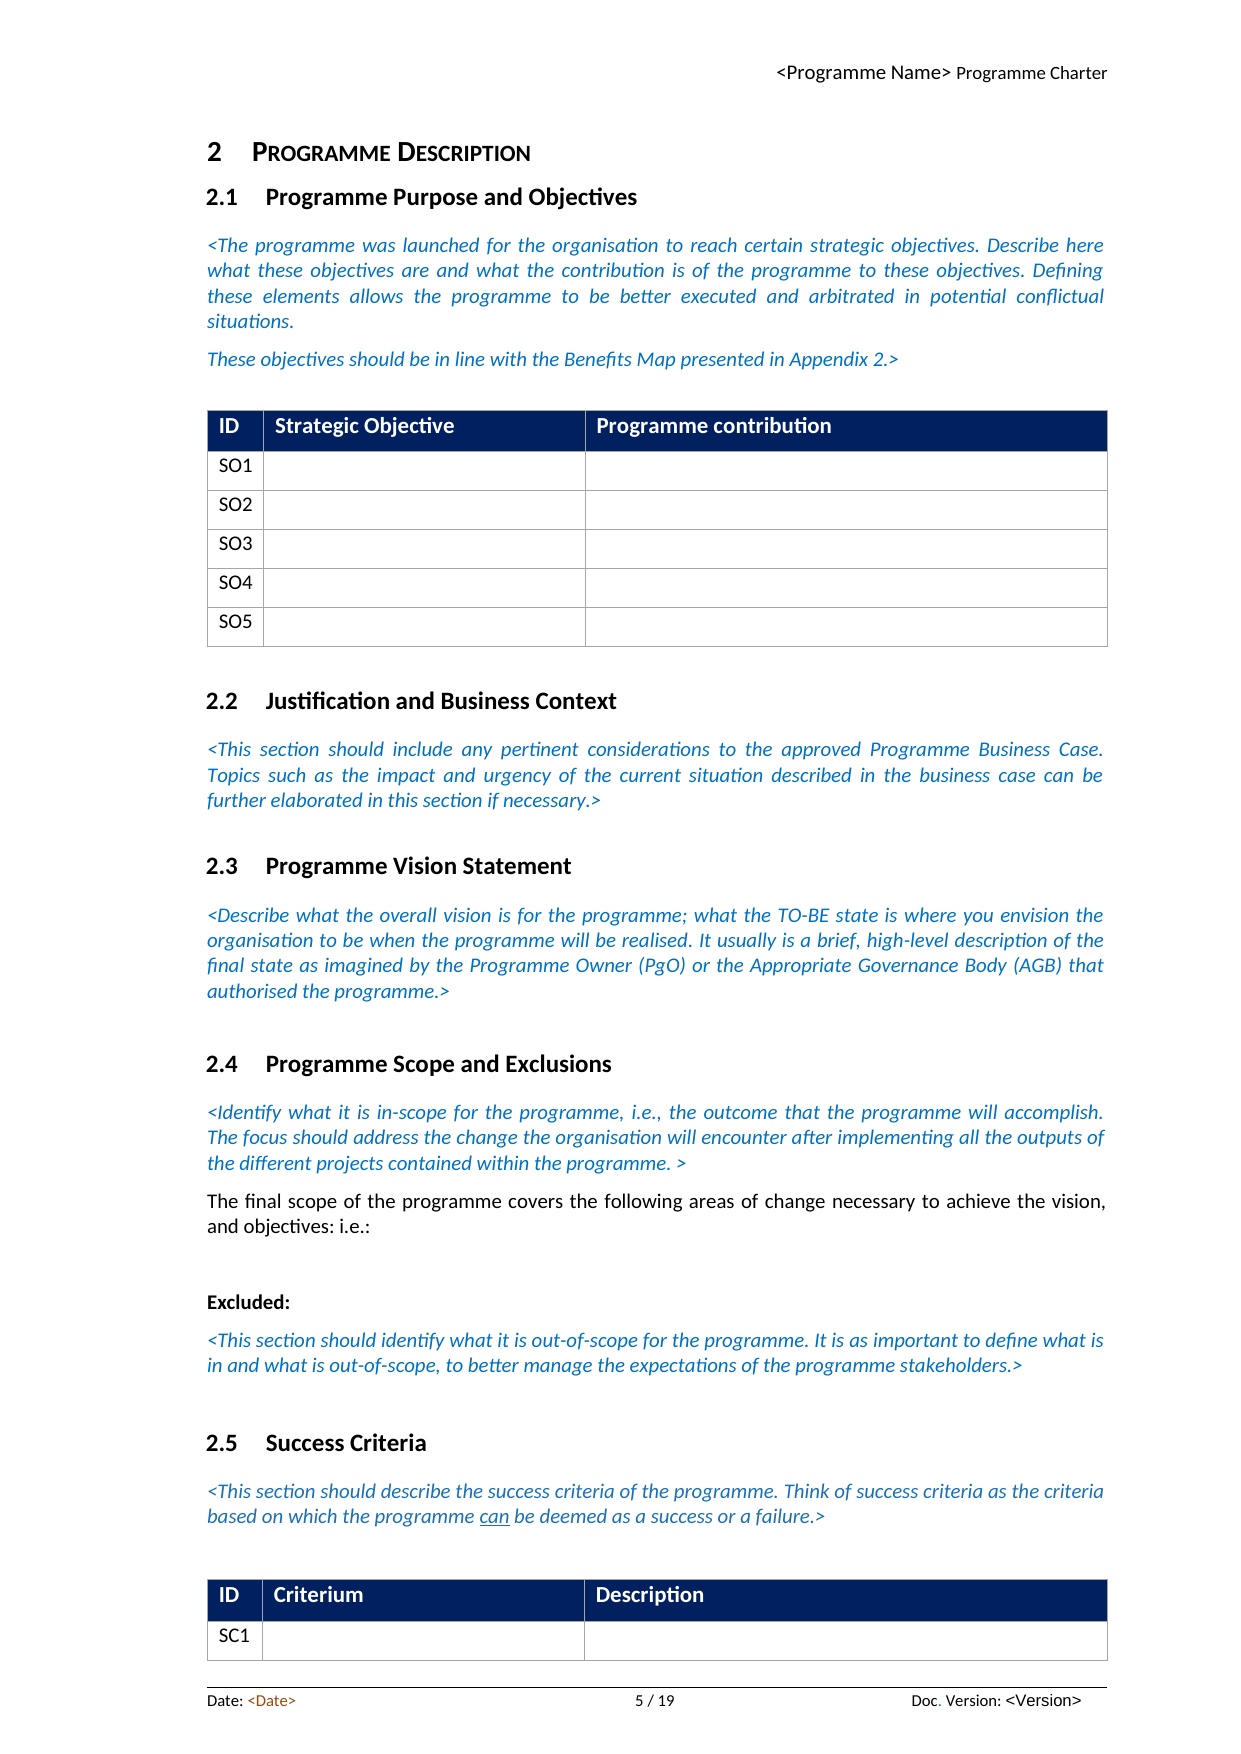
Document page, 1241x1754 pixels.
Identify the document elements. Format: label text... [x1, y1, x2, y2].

table_cell [586, 530, 1107, 568]
table_cell [264, 569, 585, 607]
table_cell [264, 608, 585, 646]
table_cell [263, 1622, 584, 1660]
text <Describe what the overall vision is for the programme; what the TO-BE state is where you envision the organisation to be when the programme will be realised. It usually is a brief, high-level description of the final state as imagined by the Programme Owner (PgO) or the Appropriate Governance Body (AGB) that authorised the programme.> [207, 902, 1107, 1003]
subtitle Programme Vision Statement [206, 851, 1107, 881]
table_header ID [208, 1580, 262, 1621]
table_cell [586, 452, 1107, 490]
table_cell [586, 569, 1107, 607]
table_header Strategic Objective [264, 411, 585, 451]
table_cell [586, 491, 1107, 529]
table_cell [586, 608, 1107, 646]
subtitle Programme Purpose and Objectives [206, 181, 1107, 211]
subtitle Justification and Business Context [206, 685, 1107, 716]
table_cell SC1 [208, 1622, 262, 1660]
table_cell [264, 491, 585, 529]
text Excluded: [207, 1289, 1107, 1314]
table_header ID [208, 411, 263, 451]
subtitle Success Criteria [206, 1427, 1107, 1457]
table_cell [264, 530, 585, 568]
text These objectives should be in line with the Benefits Map presented in Appendix 2.> [207, 346, 1107, 372]
table_cell [264, 452, 585, 490]
table_cell SO3 [208, 530, 263, 568]
table_cell SO4 [208, 569, 263, 607]
text <The programme was launched for the organisation to reach certain strategic objectives. Describe here what these objectives are and what the contribution is of the programme to these objectives. Defining these elements allows the programme to be better executed and arbitrated in potential conflictual situations. [207, 232, 1107, 334]
table_cell SO1 [208, 452, 263, 490]
subtitle Programme Scope and Exclusions [206, 1048, 1107, 1078]
table_cell SO5 [208, 608, 263, 646]
table_cell SO2 [208, 491, 263, 529]
text <This section should include any pertinent considerations to the approved Programme Business Case. Topics such as the impact and urgency of the current situation described in the business case can be further elaborated in this section if necessary.> [207, 736, 1107, 813]
text The final scope of the programme covers the following areas of change necessary to achieve the vision, and objectives: i.e.: [207, 1188, 1107, 1239]
table_header Programme contribution [586, 411, 1107, 451]
text <This section should identify what it is out-of-scope for the programme. It is as important to define what is in and what is out-of-scope, to better manage the expectations of the programme stakeholders.> [207, 1327, 1107, 1378]
table_cell [585, 1622, 1107, 1660]
text <This section should describe the success criteria of the programme. Think of success criteria as the criteria based on which the programme can be deemed as a success or a failure.> [207, 1478, 1107, 1529]
text <Identify what it is in-scope for the programme, i.e., the outcome that the programme will accomplish. The focus should address the change the organisation will encounter after implementing all the outputs of the different projects contained within the programme. > [207, 1099, 1107, 1175]
subtitle Programme Description [207, 133, 1107, 168]
table_header Criterium [263, 1580, 584, 1621]
table_header Description [585, 1580, 1107, 1621]
